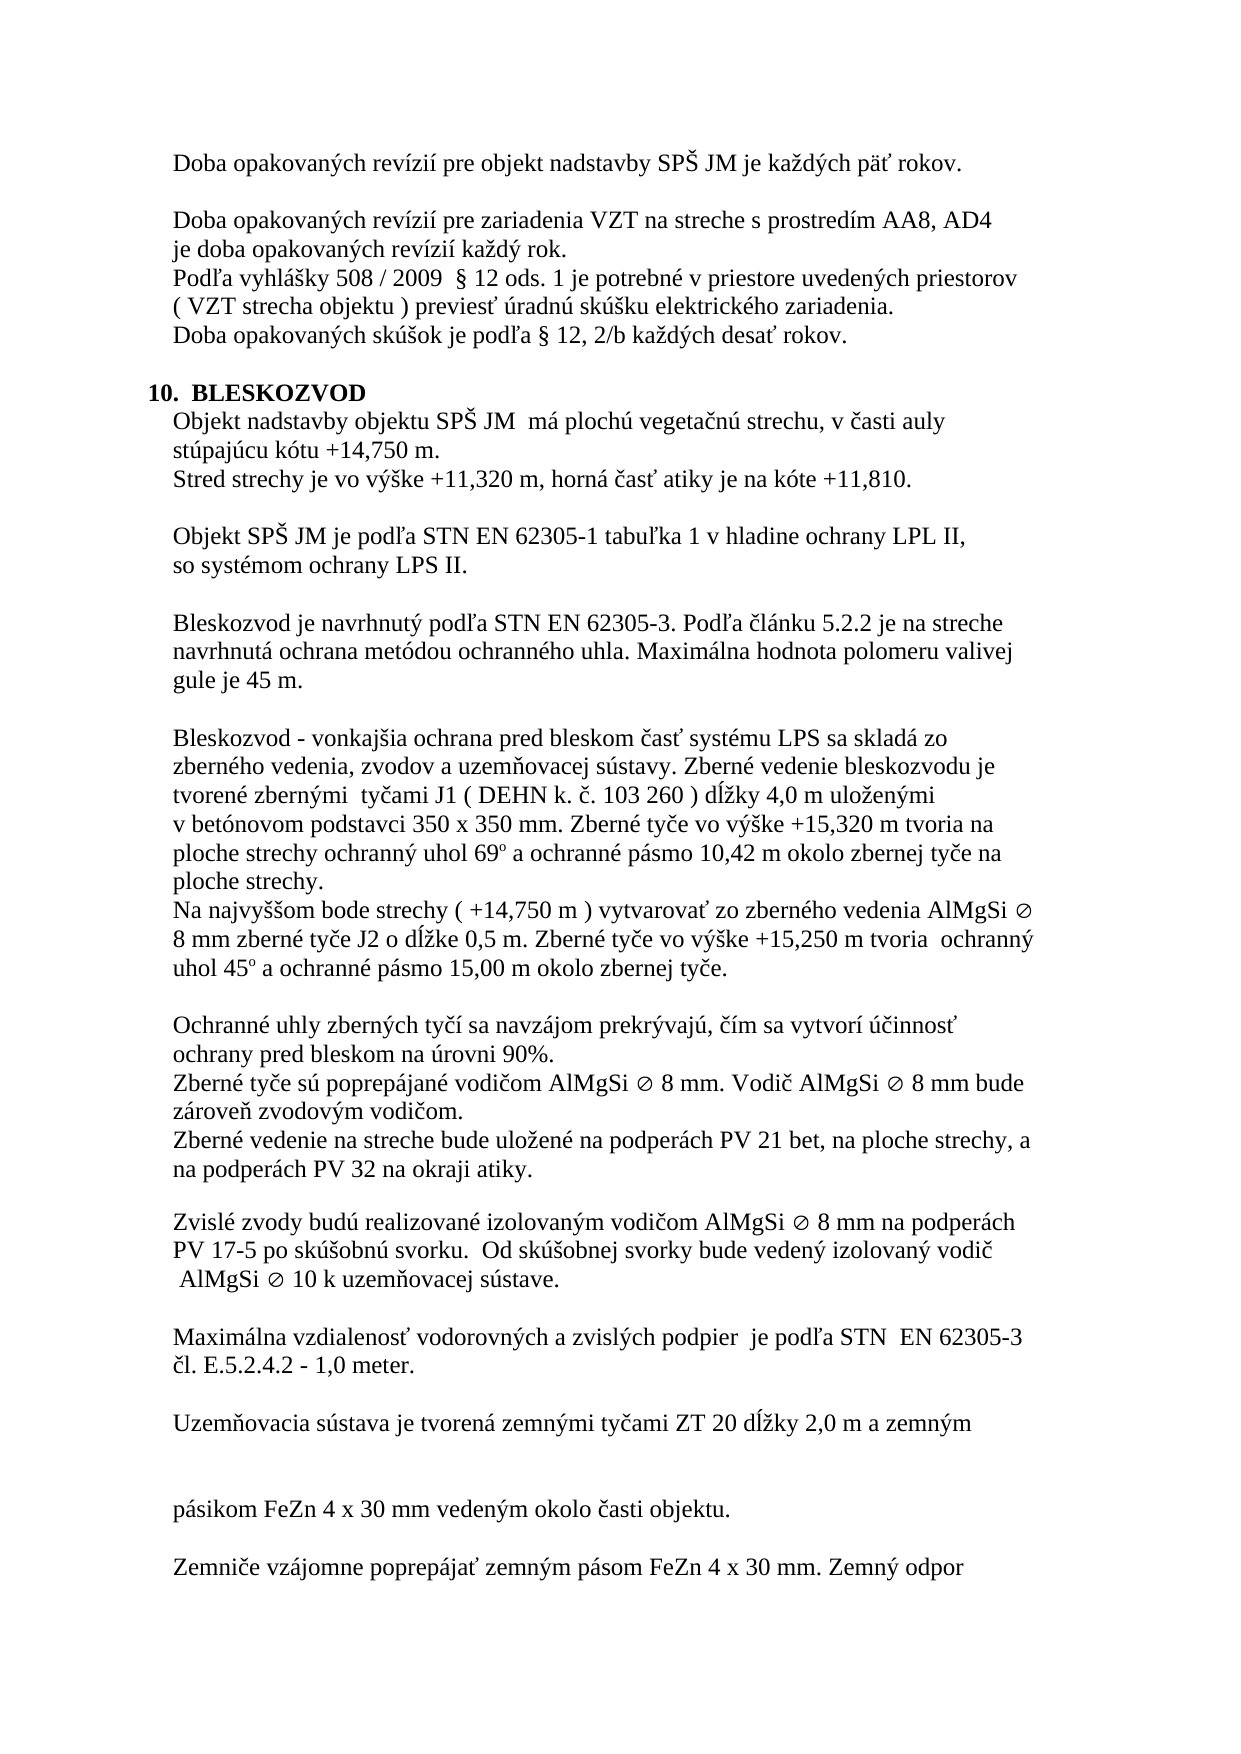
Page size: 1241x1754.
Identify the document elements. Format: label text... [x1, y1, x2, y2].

text PV 17-5 po skúšobnú svorku. Od skúšobnej svorky bude vedený izolovaný vodič [148, 1235, 1093, 1264]
text na podperách PV 32 na okraji atiky. [148, 1154, 1093, 1183]
text Ochranné uhly zberných tyčí sa navzájom prekrývajú, čím sa vytvorí účinnosť [148, 1010, 1093, 1039]
text ( VZT strecha objektu ) previesť úradnú skúšku elektrického zariadenia. [148, 291, 1093, 320]
text je doba opakovaných revízií každý rok. [148, 234, 1093, 263]
text Stred strechy je vo výške +11,320 m, horná časť atiky je na kóte +11,810. [148, 464, 1093, 493]
text Na najvyššom bode strechy ( +14,750 m ) vytvarovať zo zberného vedenia AlMgSi [148, 895, 1093, 924]
list navrhnutá ochrana metódou ochranného uhla. Maximálna hodnota polomeru valivej [148, 636, 1093, 665]
text Doba opakovaných revízií pre objekt nadstavby SPŠ JM je každých päť rokov. [148, 148, 1093, 176]
text stúpajúcu kótu +14,750 m. [148, 435, 1093, 464]
text uhol 45o a ochranné pásmo 15,00 m okolo zbernej tyče. [148, 953, 1093, 981]
text Objekt nadstavby objektu SPŠ JM má plochú vegetačnú strechu, v časti auly [148, 406, 1093, 435]
text 10. BLESKOZVOD [148, 378, 1093, 406]
text 8 mm zberné tyče J2 o dĺžke 0,5 m. Zberné tyče vo výške +15,250 m tvoria ochranný [148, 924, 1093, 953]
text ploche strechy. [148, 866, 1093, 895]
text Maximálna vzdialenosť vodorovných a zvislých podpier je podľa STN EN 62305-3 [148, 1322, 1093, 1350]
text zberného vedenia, zvodov a uzemňovacej sústavy. Zberné vedenie bleskozvodu je [148, 751, 1093, 780]
text Zberné tyče sú poprepájané vodičom AlMgSi 8 mm. Vodič AlMgSi 8 mm bude [148, 1068, 1093, 1096]
text čl. E.5.2.4.2 - 1,0 meter. [148, 1350, 1093, 1379]
text Doba opakovaných revízií pre zariadenia VZT na streche s prostredím AA8, AD4 [148, 205, 1093, 234]
list so systémom ochrany LPS II. [148, 550, 1093, 579]
text Uzemňovacia sústava je tvorená zemnými tyčami ZT 20 dĺžky 2,0 m a zemným [148, 1408, 1093, 1437]
list Objekt SPŠ JM je podľa STN EN 62305-1 tabuľka 1 v hladine ochrany LPL II, [148, 521, 1093, 550]
text zároveň zvodovým vodičom. [148, 1096, 1093, 1125]
text v betónovom podstavci 350 x 350 mm. Zberné tyče vo výške +15,320 m tvoria na [148, 809, 1093, 838]
text Bleskozvod - vonkajšia ochrana pred bleskom časť systému LPS sa skladá zo [148, 723, 1093, 751]
list gule je 45 m. [148, 665, 1093, 694]
text ploche strechy ochranný uhol 69o a ochranné pásmo 10,42 m okolo zbernej tyče na [148, 838, 1093, 866]
text ochrany pred bleskom na úrovni 90%. [148, 1039, 1093, 1068]
text AlMgSi 10 k uzemňovacej sústave. [148, 1264, 1093, 1293]
list Bleskozvod je navrhnutý podľa STN EN 62305-3. Podľa článku 5.2.2 je na streche [148, 608, 1093, 636]
text Doba opakovaných skúšok je podľa § 12, 2/b každých desať rokov. [148, 320, 1093, 349]
text Zberné vedenie na streche bude uložené na podperách PV 21 bet, na ploche strechy, a [148, 1125, 1093, 1154]
text pásikom FeZn 4 x 30 mm vedeným okolo časti objektu. [148, 1494, 1093, 1523]
text Zvislé zvody budú realizované izolovaným vodičom AlMgSi 8 mm na podperách [148, 1207, 1093, 1235]
text Podľa vyhlášky 508 / 2009 § 12 ods. 1 je potrebné v priestore uvedených priestorov [148, 263, 1093, 291]
text Zemniče vzájomne poprepájať zemným pásom FeZn 4 x 30 mm. Zemný odpor [148, 1552, 1093, 1580]
text tvorené zbernými tyčami J1 ( DEHN k. č. 103 260 ) dĺžky 4,0 m uloženými [148, 780, 1093, 809]
